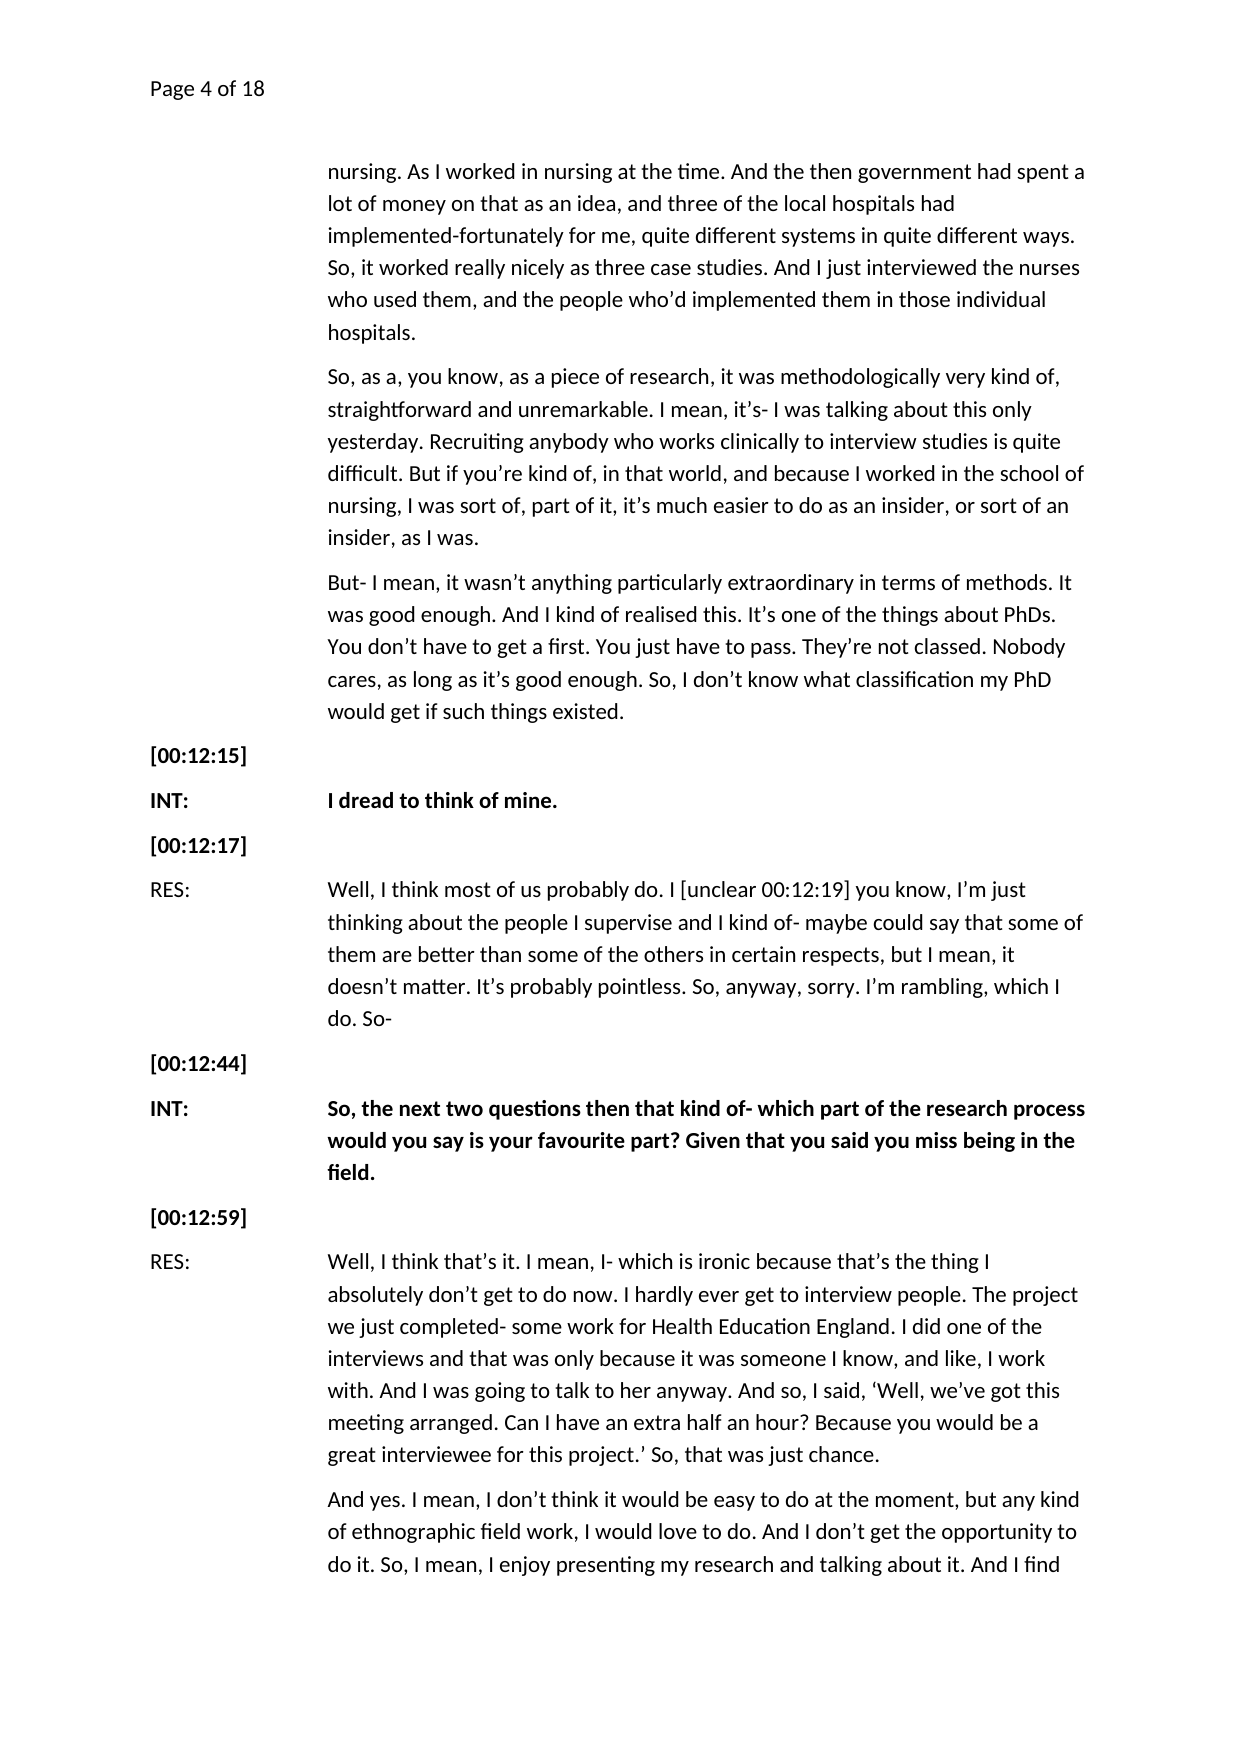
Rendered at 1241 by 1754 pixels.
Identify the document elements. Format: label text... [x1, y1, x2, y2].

text INT: I dread to think of mine. [150, 786, 1090, 814]
text [00:12:15] [150, 742, 1090, 769]
text But- I mean, it wasn’t anything particularly extraordinary in terms of methods. It was good enough. And I kind of realised this. It’s one of the things about PhDs. You don’t have to get a first. You just have to pass. They’re not classed. Nobody cares, as long as it’s good enough. So, I don’t know what classification my PhD would get if such things existed. [150, 568, 1090, 725]
text RES: Well, I think that’s it. I mean, I- which is ironic because that’s the thing I absolutely don’t get to do now. I hardly ever get to interview people. The project we just completed- some work for Health Education England. I did one of the interviews and that was only because it was someone I know, and like, I work with. And I was going to talk to her anyway. And so, I said, ‘Well, we’ve got this meeting arranged. Can I have an extra half an hour? Because you would be a great interviewee for this project.’ So, that was just chance. [150, 1247, 1090, 1469]
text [150, 1485, 1090, 1578]
text RES: Well, I think most of us probably do. I [unclear 00:12:19] you know, I’m just thinking about the people I supervise and I kind of- maybe could say that some of them are better than some of the others in certain respects, but I mean, it doesn’t matter. It’s probably pointless. So, anyway, sorry. I’m rambling, which I do. So- [150, 876, 1090, 1032]
text So, as a, you know, as a piece of research, it was methodologically very kind of, straightforward and unremarkable. I mean, it’s- I was talking about this only yesterday. Recruiting anybody who works clinically to interview studies is quite difficult. But if you’re kind of, in that world, and because I worked in the school of nursing, I was sort of, part of it, it’s much easier to do as an insider, or sort of an insider, as I was. [150, 362, 1090, 551]
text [150, 157, 1090, 346]
text [00:12:44] [150, 1049, 1090, 1077]
text [00:12:17] [150, 831, 1090, 859]
text INT: So, the next two questions then that kind of- which part of the research process would you say is your favourite part? Given that you said you miss being in the field. [150, 1094, 1090, 1186]
text [00:12:59] [150, 1203, 1090, 1231]
